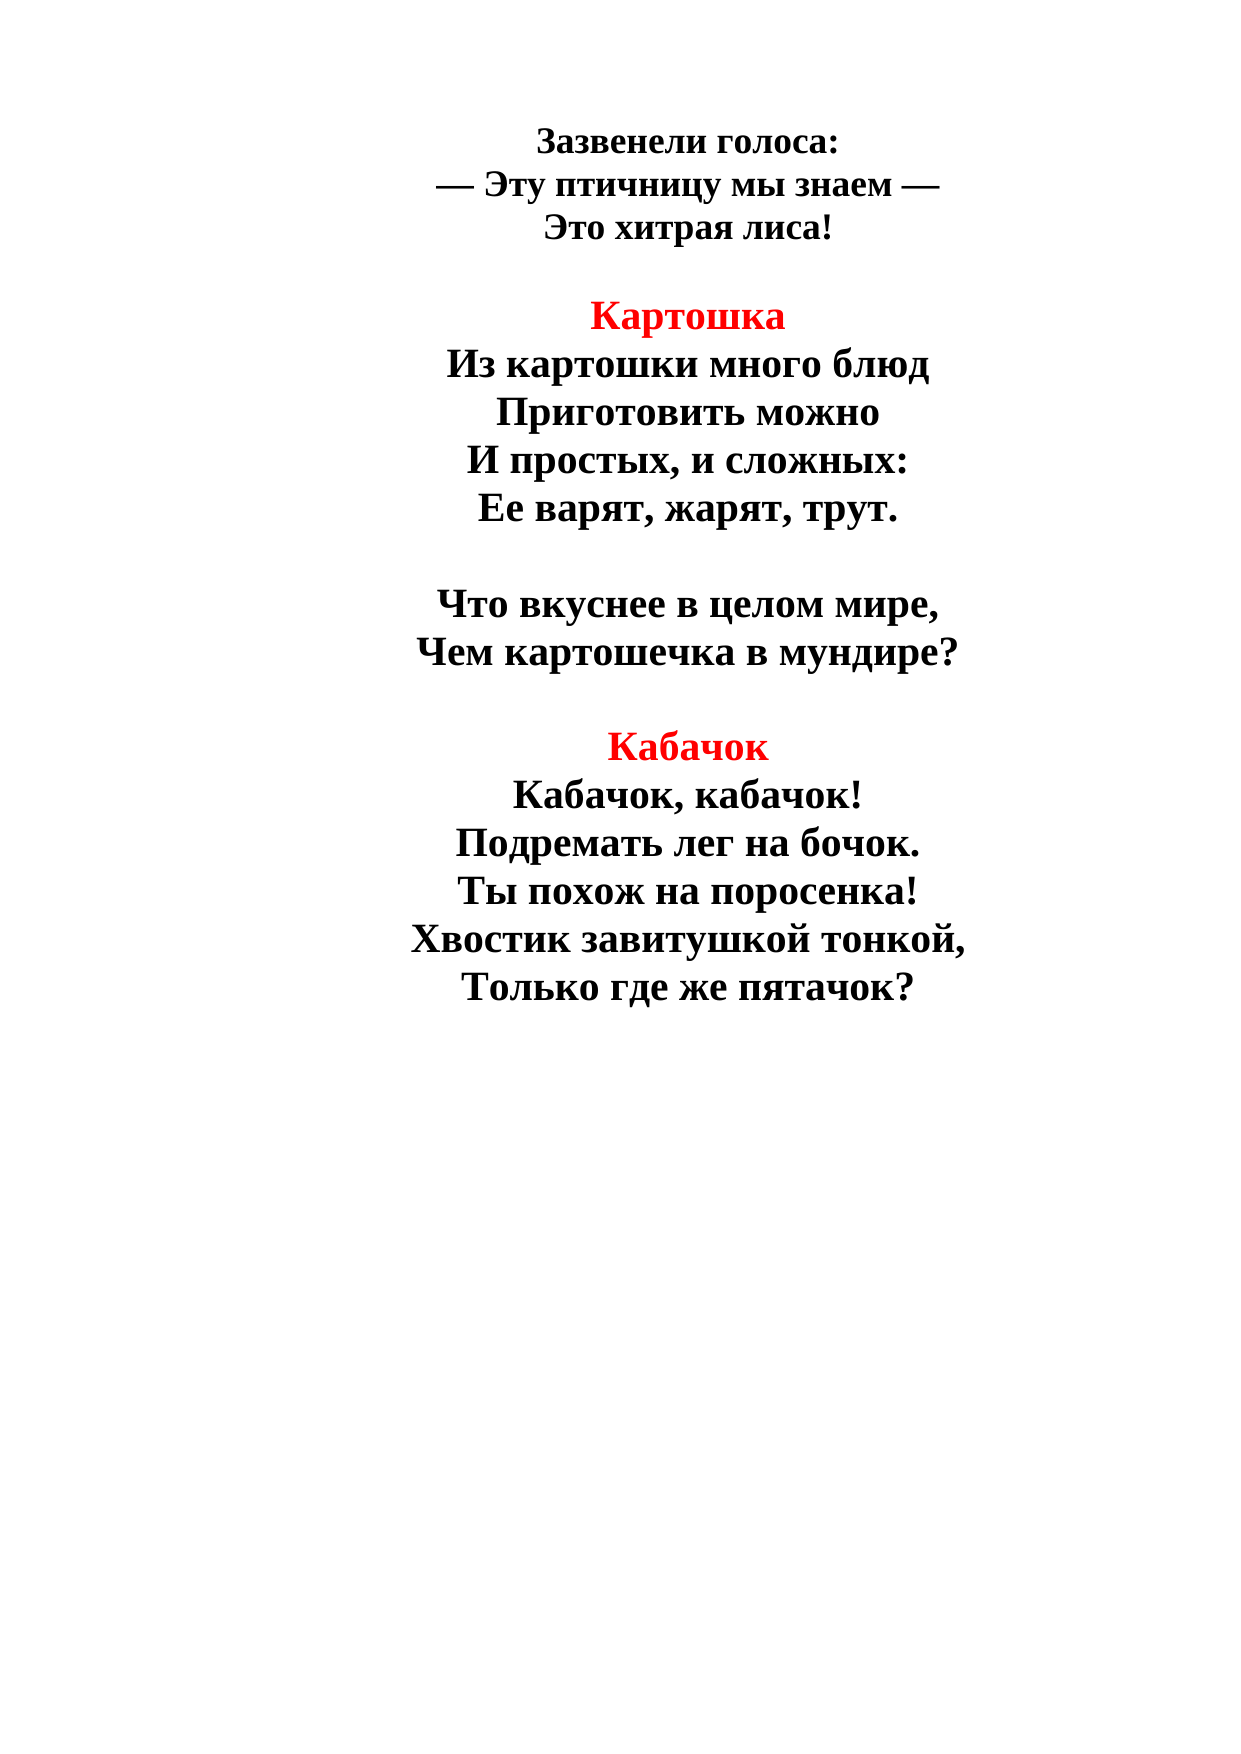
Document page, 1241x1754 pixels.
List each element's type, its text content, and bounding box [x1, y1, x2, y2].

text Приготовить можно [177, 386, 1152, 434]
text Зазвенели голоса: [177, 118, 1152, 161]
text Из картошки много блюд [177, 338, 1152, 386]
text Кабачок, кабачок! [177, 770, 1152, 818]
text — Эту птичницу мы знаем — [177, 161, 1152, 204]
text Картошка [177, 291, 1152, 338]
text Ты похож на поросенка! [177, 866, 1152, 913]
text Кабачок [177, 722, 1152, 770]
text Что вкуснее в целом мире, [177, 578, 1152, 626]
text Чем картошечка в мундире? [177, 626, 1152, 674]
text Ее варят, жарят, трут. [177, 482, 1152, 530]
text Подремать лег на бочок. [177, 818, 1152, 866]
text Только где же пятачок? [177, 961, 1152, 1009]
text Это хитрая лиса! [177, 204, 1152, 247]
text Хвостик завитушкой тонкой, [177, 913, 1152, 961]
text И простых, и сложных: [177, 434, 1152, 482]
